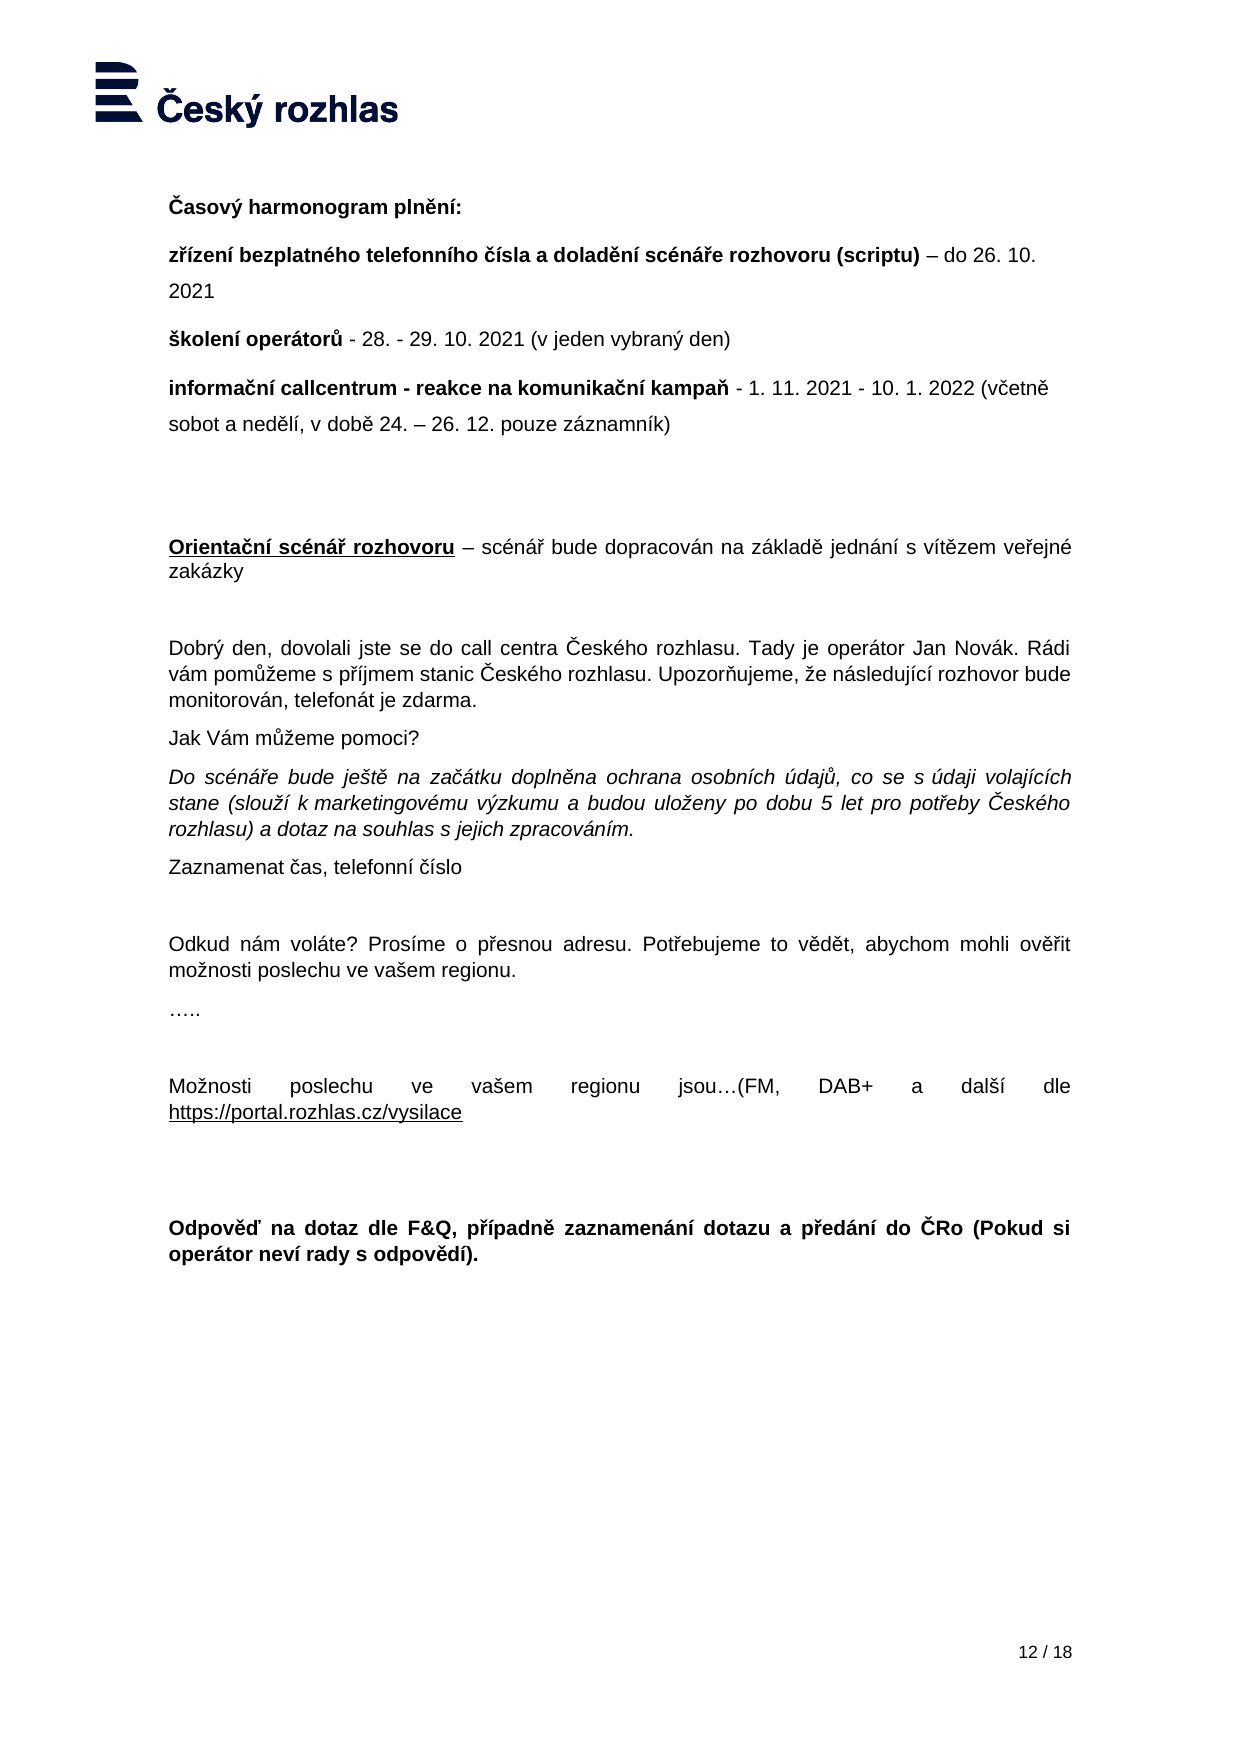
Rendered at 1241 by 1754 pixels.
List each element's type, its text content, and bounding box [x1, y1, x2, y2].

text Časový harmonogram plnění: [168, 194, 1072, 218]
text Jak Vám můžeme pomoci? [168, 725, 1072, 751]
text zřízení bezplatného telefonního čísla a doladění scénáře rozhovoru (scriptu) – do 26. 10. 2021 [168, 243, 1072, 303]
text školení operátorů - 28. - 29. 10. 2021 (v jeden vybraný den) [168, 327, 1072, 351]
text ….. [168, 996, 1072, 1022]
text Do scénáře bude ještě na začátku doplněna ochrana osobních údajů, co se s údaji volajících stane (slouží k marketingovému výzkumu a budou uloženy po dobu 5 let pro potřeby Českého rozhlasu) a dotaz na souhlas s jejich zpracováním. [168, 763, 1072, 841]
text Odpověď na dotaz dle F&Q, případně zaznamenání dotazu a předání do ČRo (Pokud si operátor neví rady s odpovědí). [168, 1214, 1072, 1266]
picture [95, 62, 398, 128]
text informační callcentrum - reakce na komunikační kampaň - 1. 11. 2021 - 10. 1. 2022 (včetně sobot a nedělí, v době 24. – 26. 12. pouze záznamník) [168, 376, 1072, 436]
text Možnosti poslechu ve vašem regionu jsou…(FM, DAB+ a další dle https://portal.rozhlas.cz/vysilace [168, 1073, 1072, 1125]
text Orientační scénář rozhovoru – scénář bude dopracován na základě jednání s vítězem veřejné zakázky [168, 535, 1072, 583]
text Zaznamenat čas, telefonní číslo [168, 854, 1072, 880]
text Odkud nám voláte? Prosíme o přesnou adresu. Potřebujeme to vědět, abychom mohli ověřit možnosti poslechu ve vašem regionu. [168, 931, 1072, 983]
text Dobrý den, dovolali jste se do call centra Českého rozhlasu. Tady je operátor Jan Novák. Rádi vám pomůžeme s příjmem stanic Českého rozhlasu. Upozorňujeme, že následující rozhovor bude monitorován, telefonát je zdarma. [168, 634, 1072, 712]
